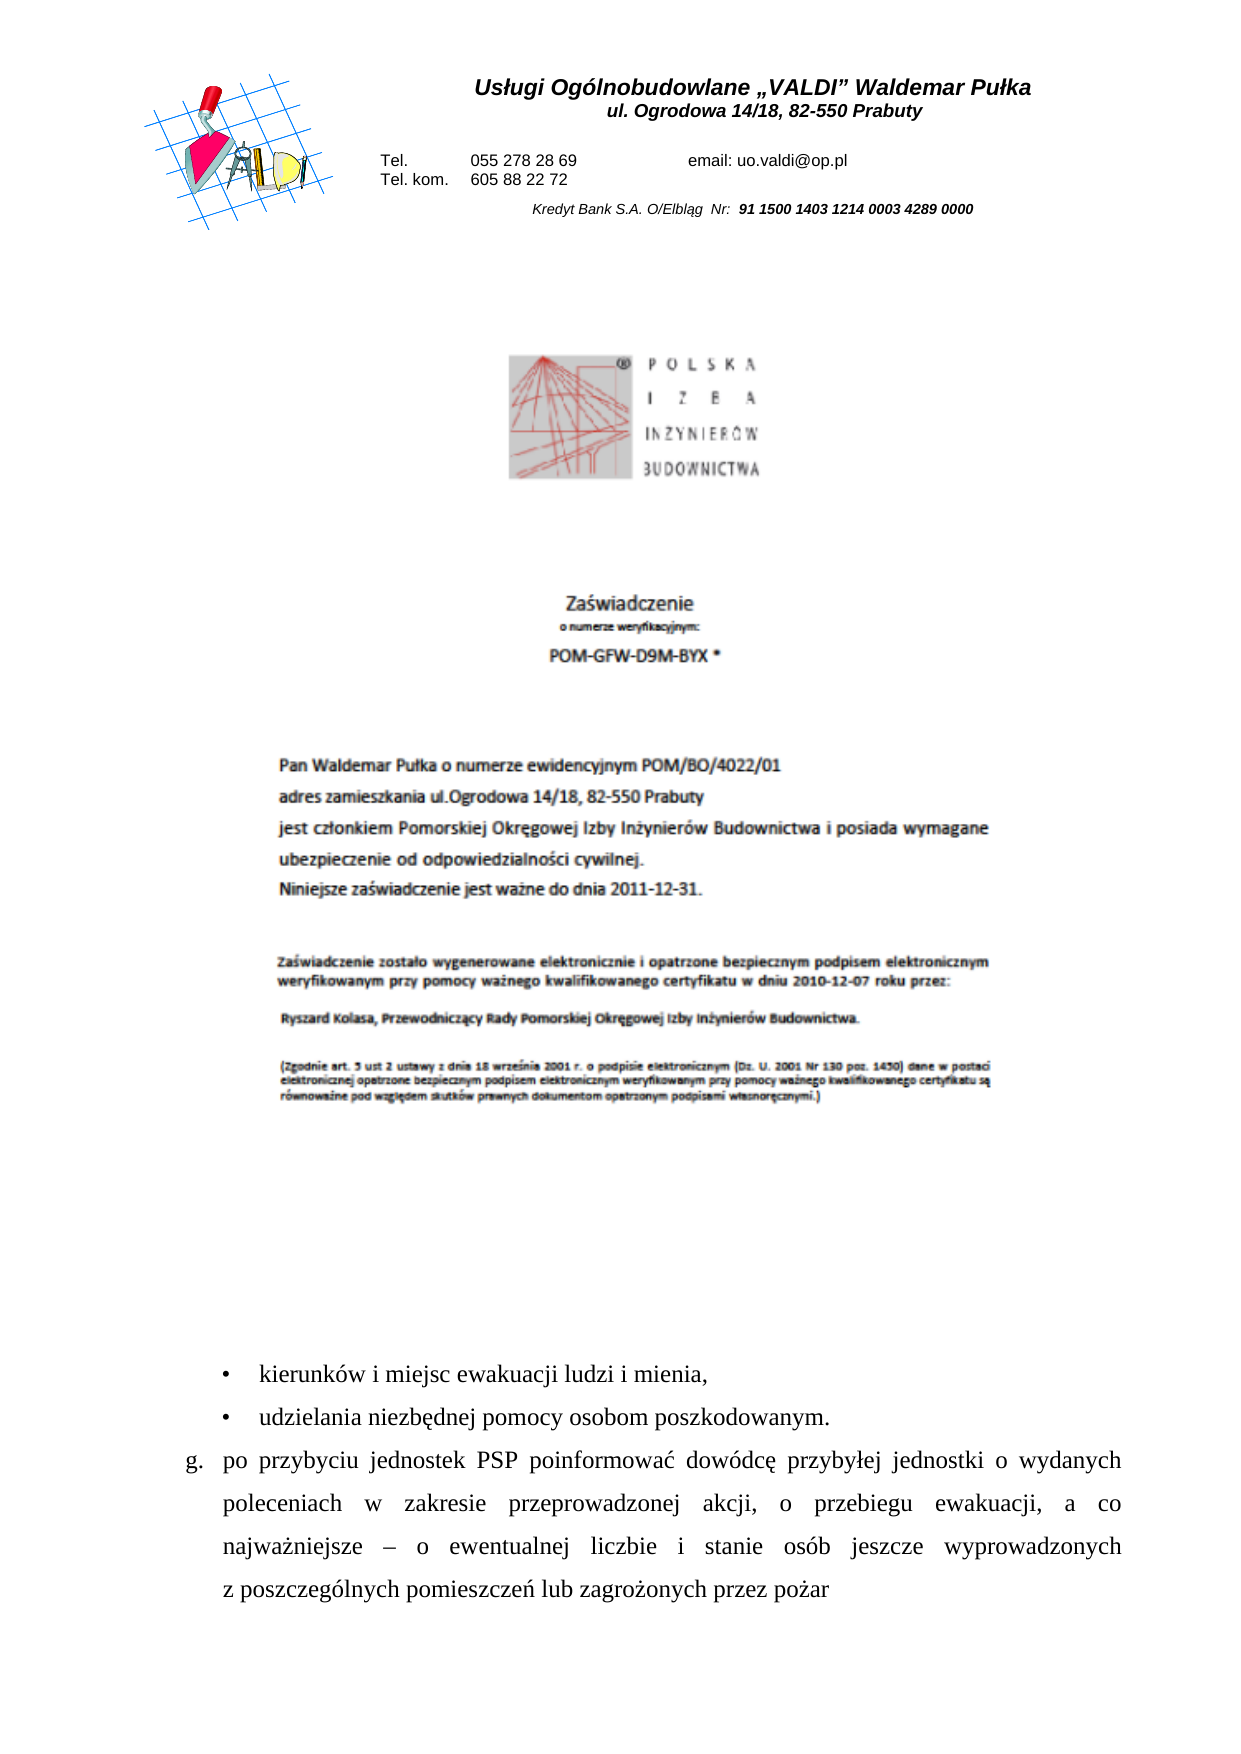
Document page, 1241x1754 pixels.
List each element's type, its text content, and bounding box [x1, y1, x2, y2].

list po przybyciu jednostek PSP poinformować dowódcę przybyłej jednostki o wydanych poleceniach w zakresie przeprowadzonej akcji, o przebiegu ewakuacji, a co najważniejsze – o ewentualnej liczbie i stanie osób jeszcze wyprowadzonych z poszczególnych pomieszczeń lub zagrożonych przez pożar [185, 1445, 1122, 1603]
list udzielania niezbędnej pomocy osobom poszkodowanym. [221, 1402, 1122, 1431]
list kierunków i miejsc ewakuacji ludzi i mienia, [221, 1359, 1122, 1388]
